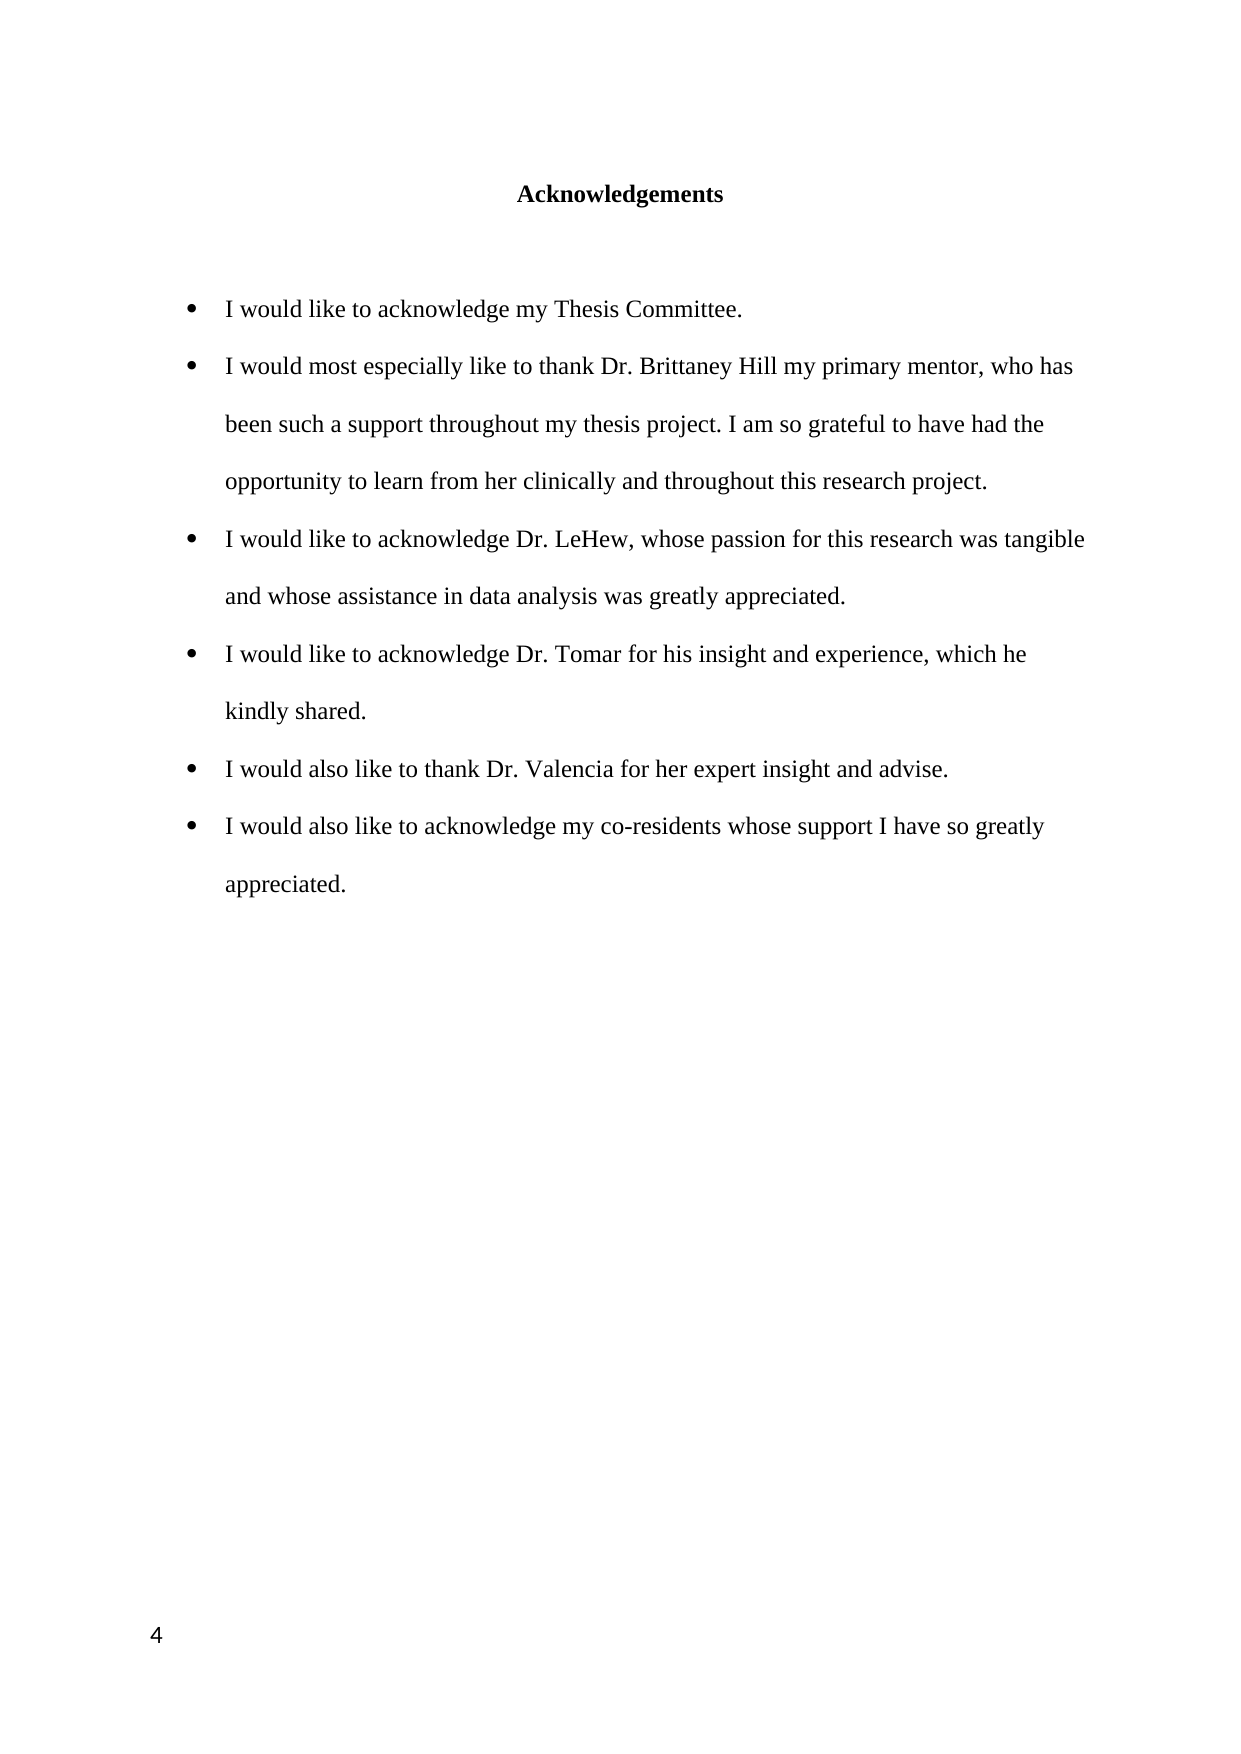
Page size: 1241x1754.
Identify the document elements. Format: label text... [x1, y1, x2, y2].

text Acknowledgements [150, 179, 1090, 207]
list I would also like to thank Dr. Valencia for her expert insight and advise. [187, 754, 1090, 782]
list I would like to acknowledge my Thesis Committee. [187, 294, 1090, 322]
list I would like to acknowledge Dr. Tomar for his insight and experience, which he kindly shared. [187, 639, 1090, 725]
list I would also like to acknowledge my co-residents whose support I have so greatly appreciated. [187, 811, 1090, 897]
list I would most especially like to thank Dr. Brittaney Hill my primary mentor, who has been such a support throughout my thesis project. I am so grateful to have had the opportunity to learn from her clinically and throughout this research project. [187, 351, 1090, 495]
list I would like to acknowledge Dr. LeHew, whose passion for this research was tangible and whose assistance in data analysis was greatly appreciated. [187, 524, 1090, 610]
